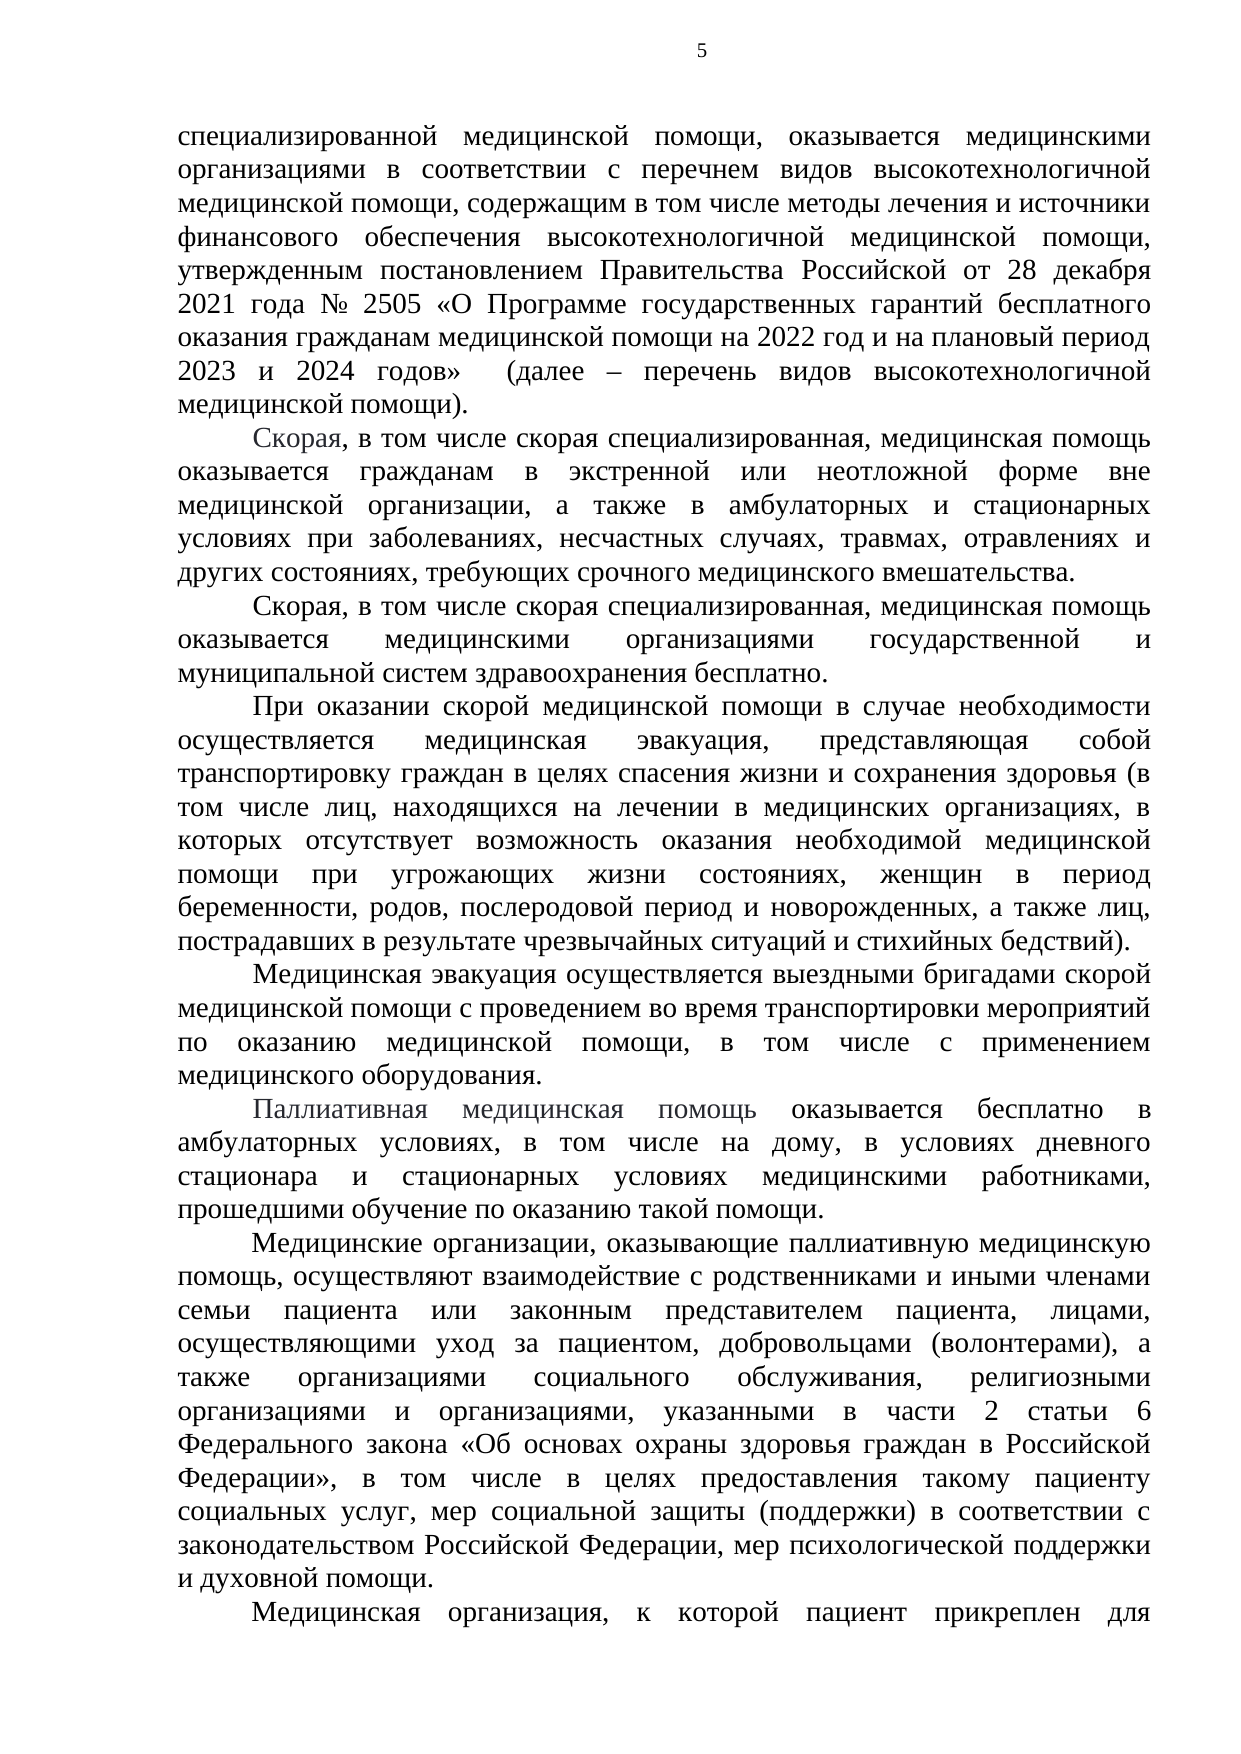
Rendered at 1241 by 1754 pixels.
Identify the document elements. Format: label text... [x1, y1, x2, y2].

text При оказании скорой медицинской помощи в случае необходимости осуществляется медицинская эвакуация, представляющая собой транспортировку граждан в целях спасения жизни и сохранения здоровья (в том числе лиц, находящихся на лечении в медицинских организациях, в которых отсутствует возможность оказания необходимой медицинской помощи при угрожающих жизни состояниях, женщин в период беременности, родов, послеродовой период и новорожденных, а также лиц, пострадавших в результате чрезвычайных ситуаций и стихийных бедствий). [177, 688, 1152, 957]
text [177, 118, 1152, 420]
text Скорая, в том числе скорая специализированная, медицинская помощь оказывается гражданам в экстренной или неотложной форме вне медицинской организации, а также в амбулаторных и стационарных условиях при заболеваниях, несчастных случаях, травмах, отравлениях и других состояниях, требующих срочного медицинского вмешательства. [177, 420, 1152, 588]
text Медицинская эвакуация осуществляется выездными бригадами скорой медицинской помощи с проведением во время транспортировки мероприятий по оказанию медицинской помощи, в том числе с применением медицинского оборудования. [177, 957, 1152, 1091]
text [177, 1594, 1152, 1627]
text Скорая, в том числе скорая специализированная, медицинская помощь оказывается медицинскими организациями государственной и муниципальной систем здравоохранения бесплатно. [177, 588, 1152, 688]
text Медицинские организации, оказывающие паллиативную медицинскую помощь, осуществляют взаимодействие с родственниками и иными членами семьи пациента или законным представителем пациента, лицами, осуществляющими уход за пациентом, добровольцами (волонтерами), а также организациями социального обслуживания, религиозными организациями и организациями, указанными в части 2 статьи 6 Федерального закона «Об основах охраны здоровья граждан в Российской Федерации», в том числе в целях предоставления такому пациенту социальных услуг, мер социальной защиты (поддержки) в соответствии с законодательством Российской Федерации, мер психологической поддержки и духовной помощи. [177, 1225, 1152, 1594]
text Паллиативная медицинская помощь оказывается бесплатно в амбулаторных условиях, в том числе на дому, в условиях дневного стационара и стационарных условиях медицинскими работниками, прошедшими обучение по оказанию такой помощи. [177, 1091, 1152, 1225]
